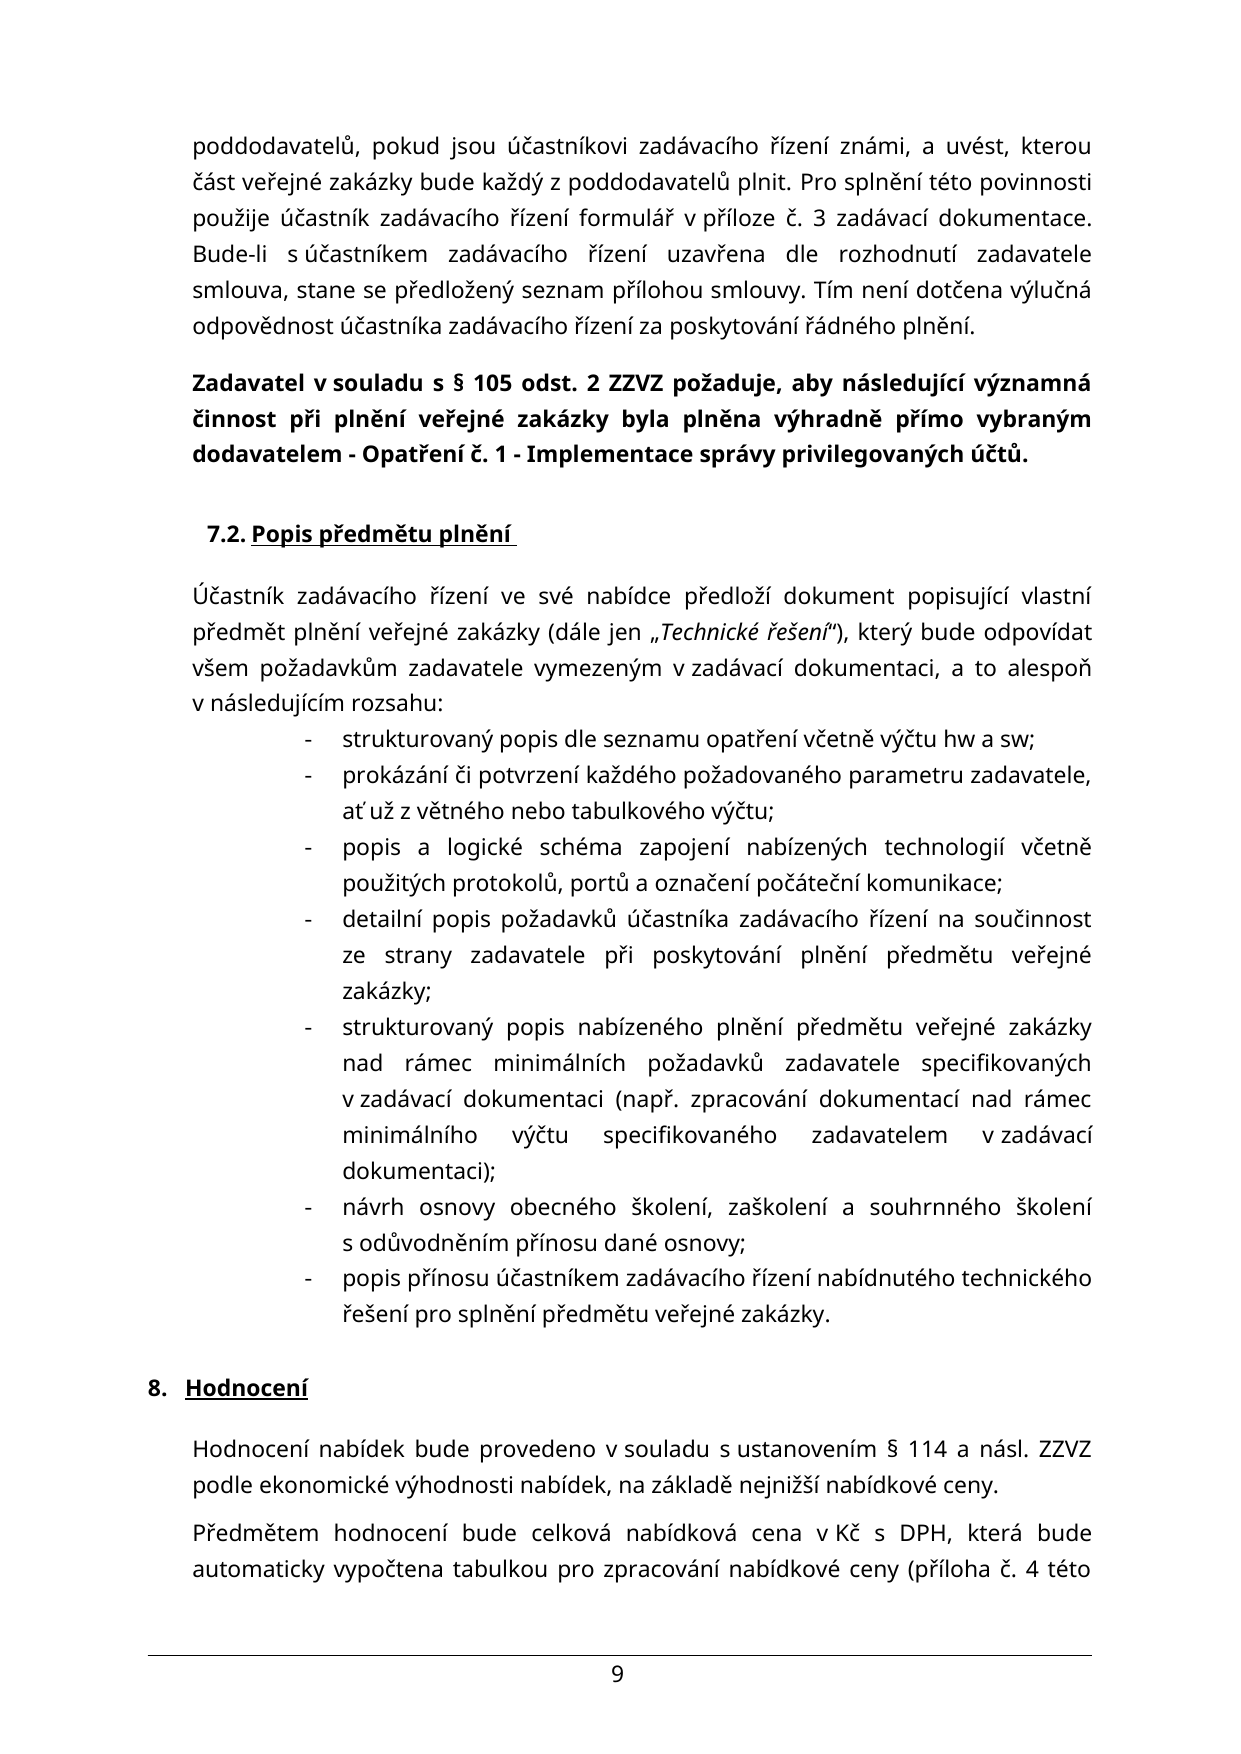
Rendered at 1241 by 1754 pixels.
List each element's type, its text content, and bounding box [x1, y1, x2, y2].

list strukturovaný popis dle seznamu opatření včetně výčtu hw a sw; [304, 723, 1092, 754]
list popis a logické schéma zapojení nabízených technologií včetně použitých protokolů, portů a označení počáteční komunikace; [304, 831, 1092, 898]
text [192, 1517, 1092, 1584]
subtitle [192, 130, 1092, 341]
list Účastník zadávacího řízení ve své nabídce předloží dokument popisující vlastní předmět plnění veřejné zakázky (dále jen „Technické řešení“), který bude odpovídat všem požadavkům zadavatele vymezeným v zadávací dokumentaci, a to alespoň v následujícím rozsahu: [192, 579, 1092, 719]
list prokázání či potvrzení každého požadovaného parametru zadavatele, ať už z větného nebo tabulkového výčtu; [304, 759, 1092, 826]
list návrh osnovy obecného školení, zaškolení a souhrnného školení s odůvodněním přínosu dané osnovy; [304, 1191, 1092, 1258]
subtitle Zadavatel v souladu s § 105 odst. 2 ZZVZ požaduje, aby následující významná činnost při plnění veřejné zakázky byla plněna výhradně přímo vybraným dodavatelem - Opatření č. 1 - Implementace správy privilegovaných účtů. [192, 367, 1092, 470]
list strukturovaný popis nabízeného plnění předmětu veřejné zakázky nad rámec minimálních požadavků zadavatele specifikovaných v zadávací dokumentaci (např. zpracování dokumentací nad rámec minimálního výčtu specifikovaného zadavatelem v zadávací dokumentaci); [304, 1011, 1092, 1186]
list detailní popis požadavků účastníka zadávacího řízení na součinnost ze strany zadavatele při poskytování plnění předmětu veřejné zakázky; [304, 903, 1092, 1006]
subtitle Hodnocení nabídek bude provedeno v souladu s ustanovením § 114 a násl. ZZVZ podle ekonomické výhodnosti nabídek, na základě nejnižší nabídkové ceny. [192, 1433, 1092, 1500]
subtitle Hodnocení [148, 1372, 1092, 1403]
subtitle Popis předmětu plnění [207, 518, 1092, 549]
list popis přínosu účastníkem zadávacího řízení nabídnutého technického řešení pro splnění předmětu veřejné zakázky. [304, 1262, 1092, 1329]
